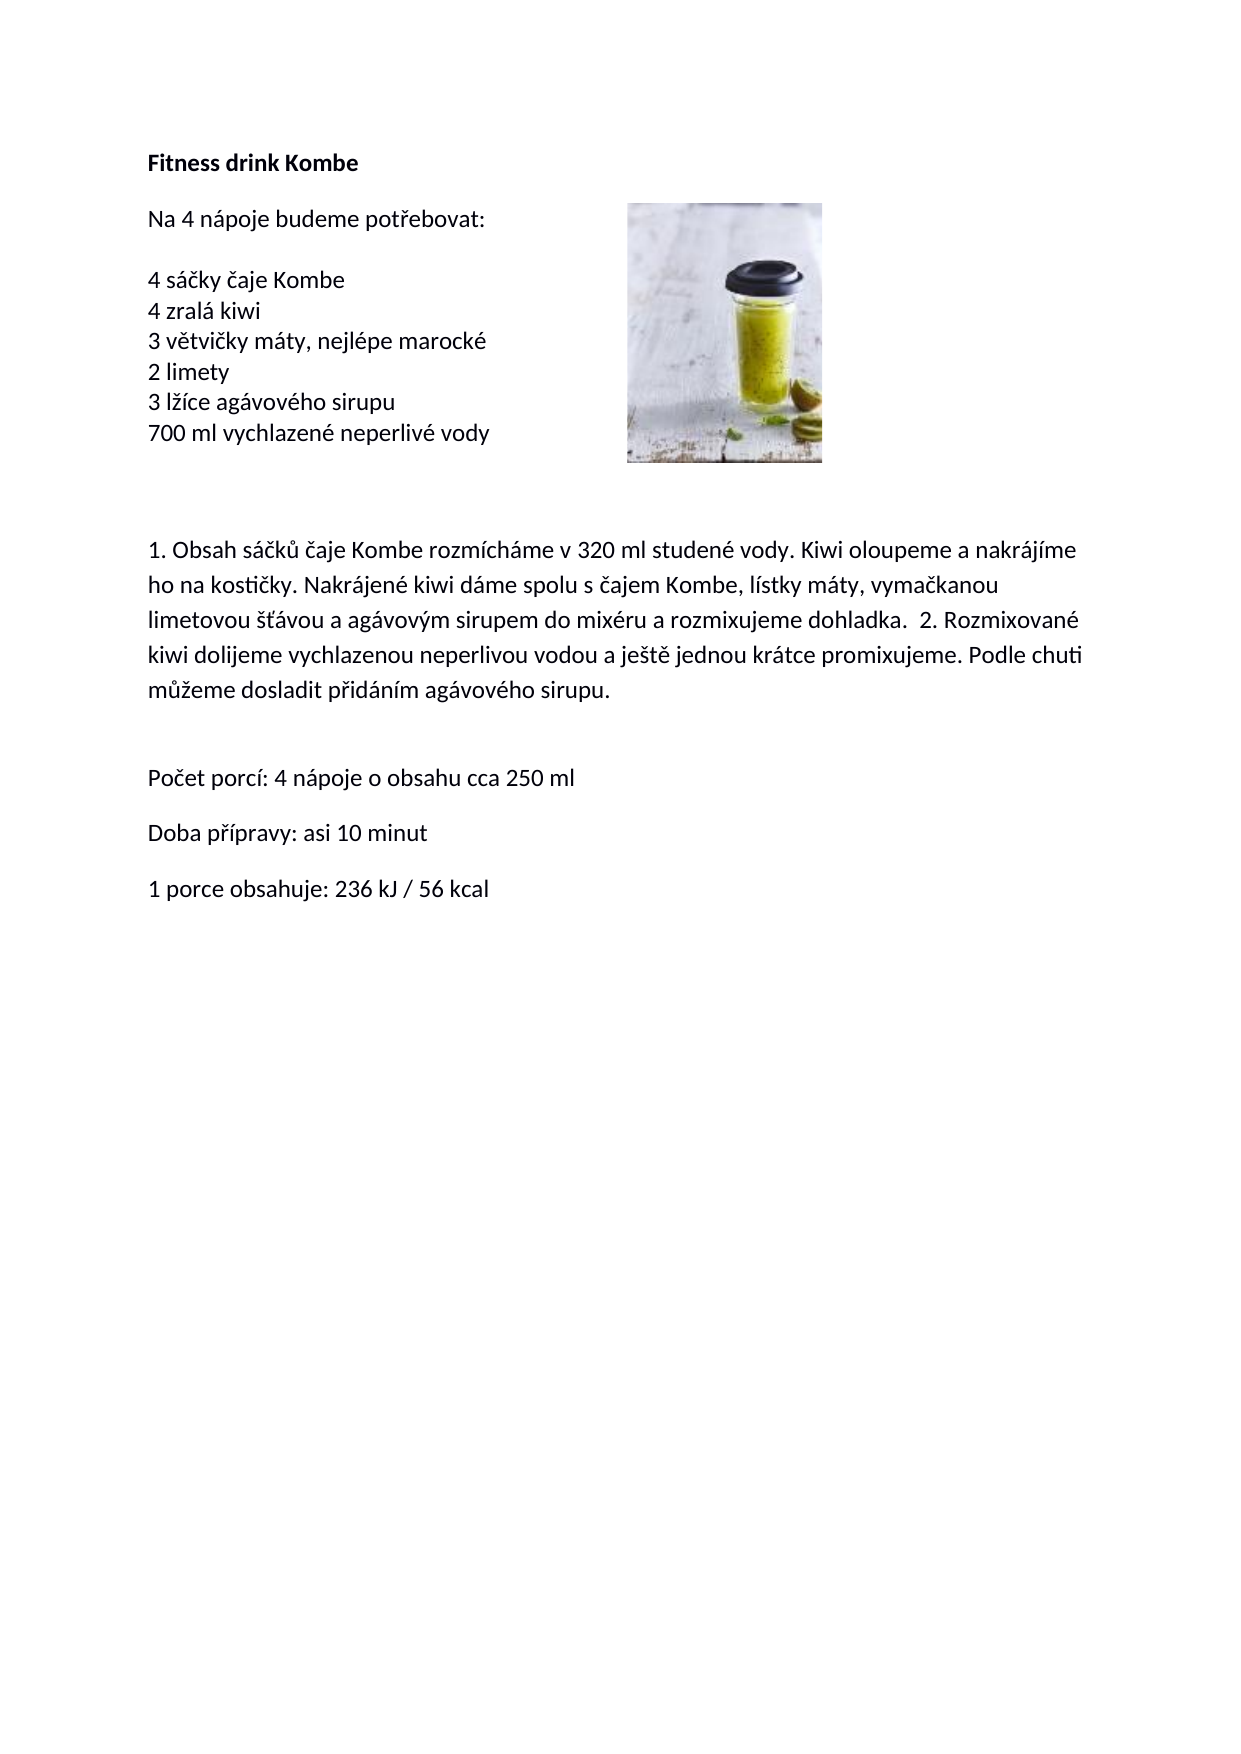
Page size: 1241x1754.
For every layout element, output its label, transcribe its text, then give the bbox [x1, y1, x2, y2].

text Fitness drink Kombe [148, 148, 1093, 178]
text Doba přípravy: asi 10 minut [148, 817, 1093, 848]
picture [627, 203, 823, 463]
table_header Na 4 nápoje budeme potřebovat: 4 sáčky čaje Kombe 4 zralá kiwi 3 větvičky máty, nejlépe marocké 2 limety 3 lžíce agávového sirupu 700 ml vychlazené neperlivé vody [136, 204, 616, 478]
text Počet porcí: 4 nápoje o obsahu cca 250 ml [148, 762, 1093, 792]
table_header [616, 204, 1096, 478]
text 1 porce obsahuje: 236 kJ / 56 kcal [148, 873, 1093, 904]
text 1. Obsah sáčků čaje Kombe rozmícháme v 320 ml studené vody. Kiwi oloupeme a nakrájíme ho na kostičky. Nakrájené kiwi dáme spolu s čajem Kombe, lístky máty, vymačkanou limetovou šťávou a agávovým sirupem do mixéru a rozmixujeme dohladka. 2. Rozmixované kiwi dolijeme vychlazenou neperlivou vodou a ještě jednou krátce promixujeme. Podle chuti můžeme dosladit přidáním agávového sirupu. [148, 534, 1093, 737]
